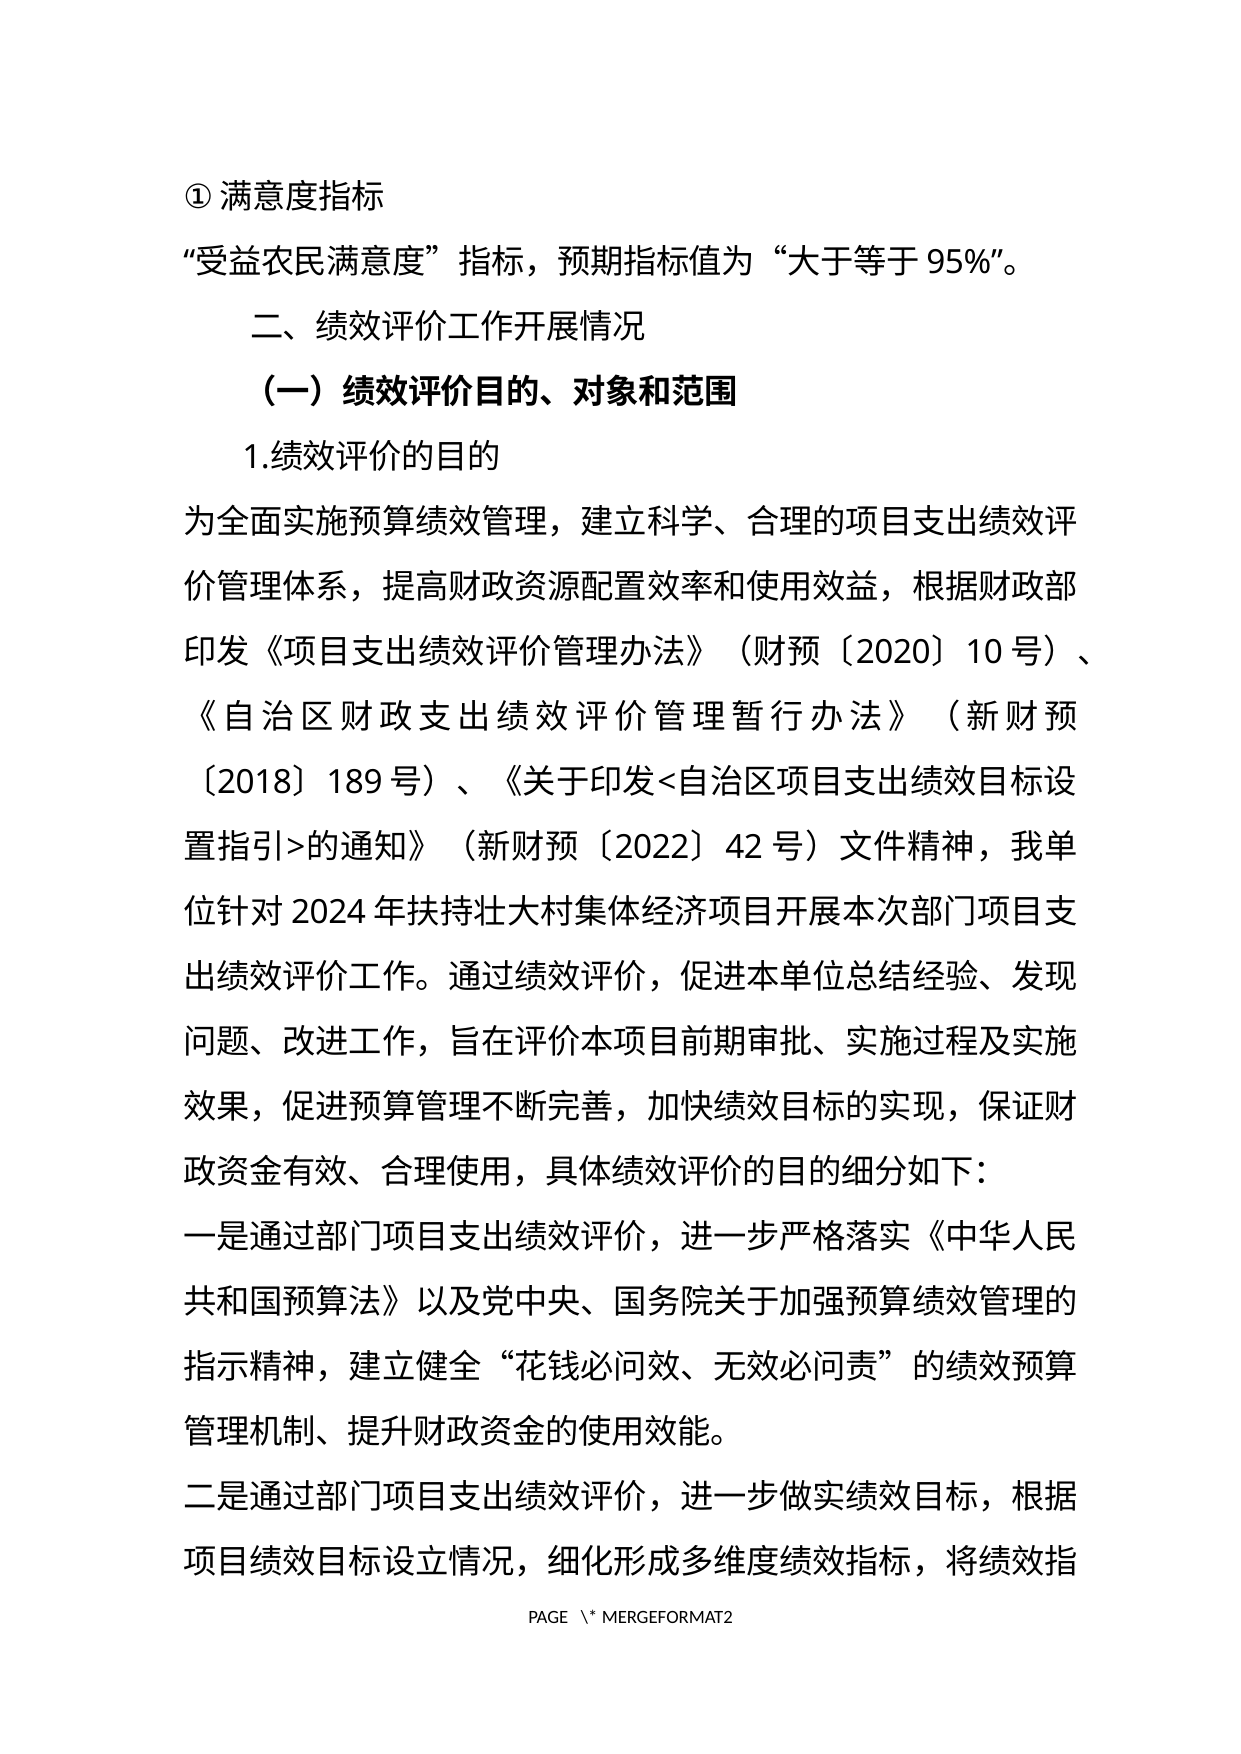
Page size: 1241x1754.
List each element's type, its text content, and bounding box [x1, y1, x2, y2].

text 二、绩效评价工作开展情况 [183, 292, 1078, 357]
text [183, 422, 1078, 1592]
text （一）绩效评价目的、对象和范围 [183, 357, 1078, 422]
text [183, 162, 1078, 292]
